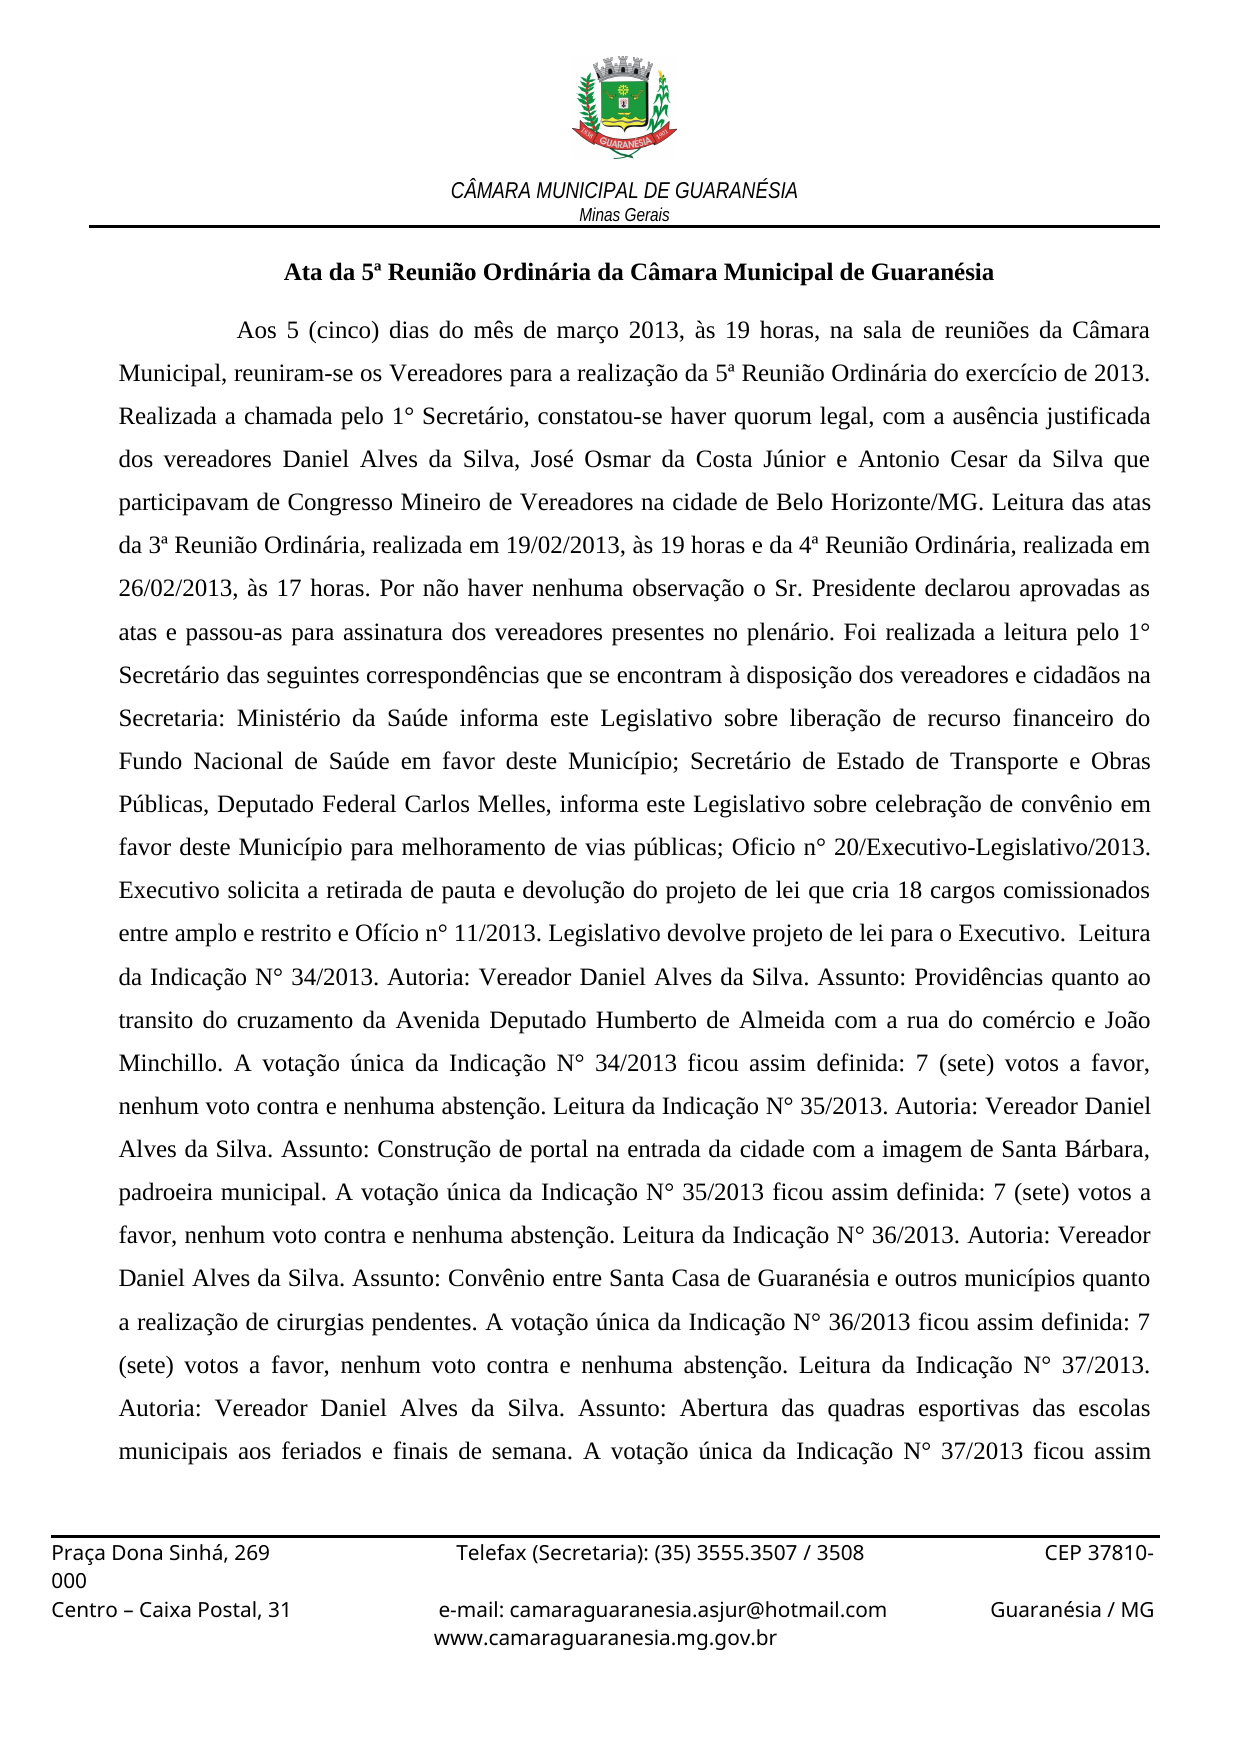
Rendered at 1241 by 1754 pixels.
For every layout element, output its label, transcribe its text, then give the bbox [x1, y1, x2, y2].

text Ata da 5ª Reunião Ordinária da Câmara Municipal de Guaranésia [118, 257, 1160, 286]
picture [571, 56, 678, 159]
